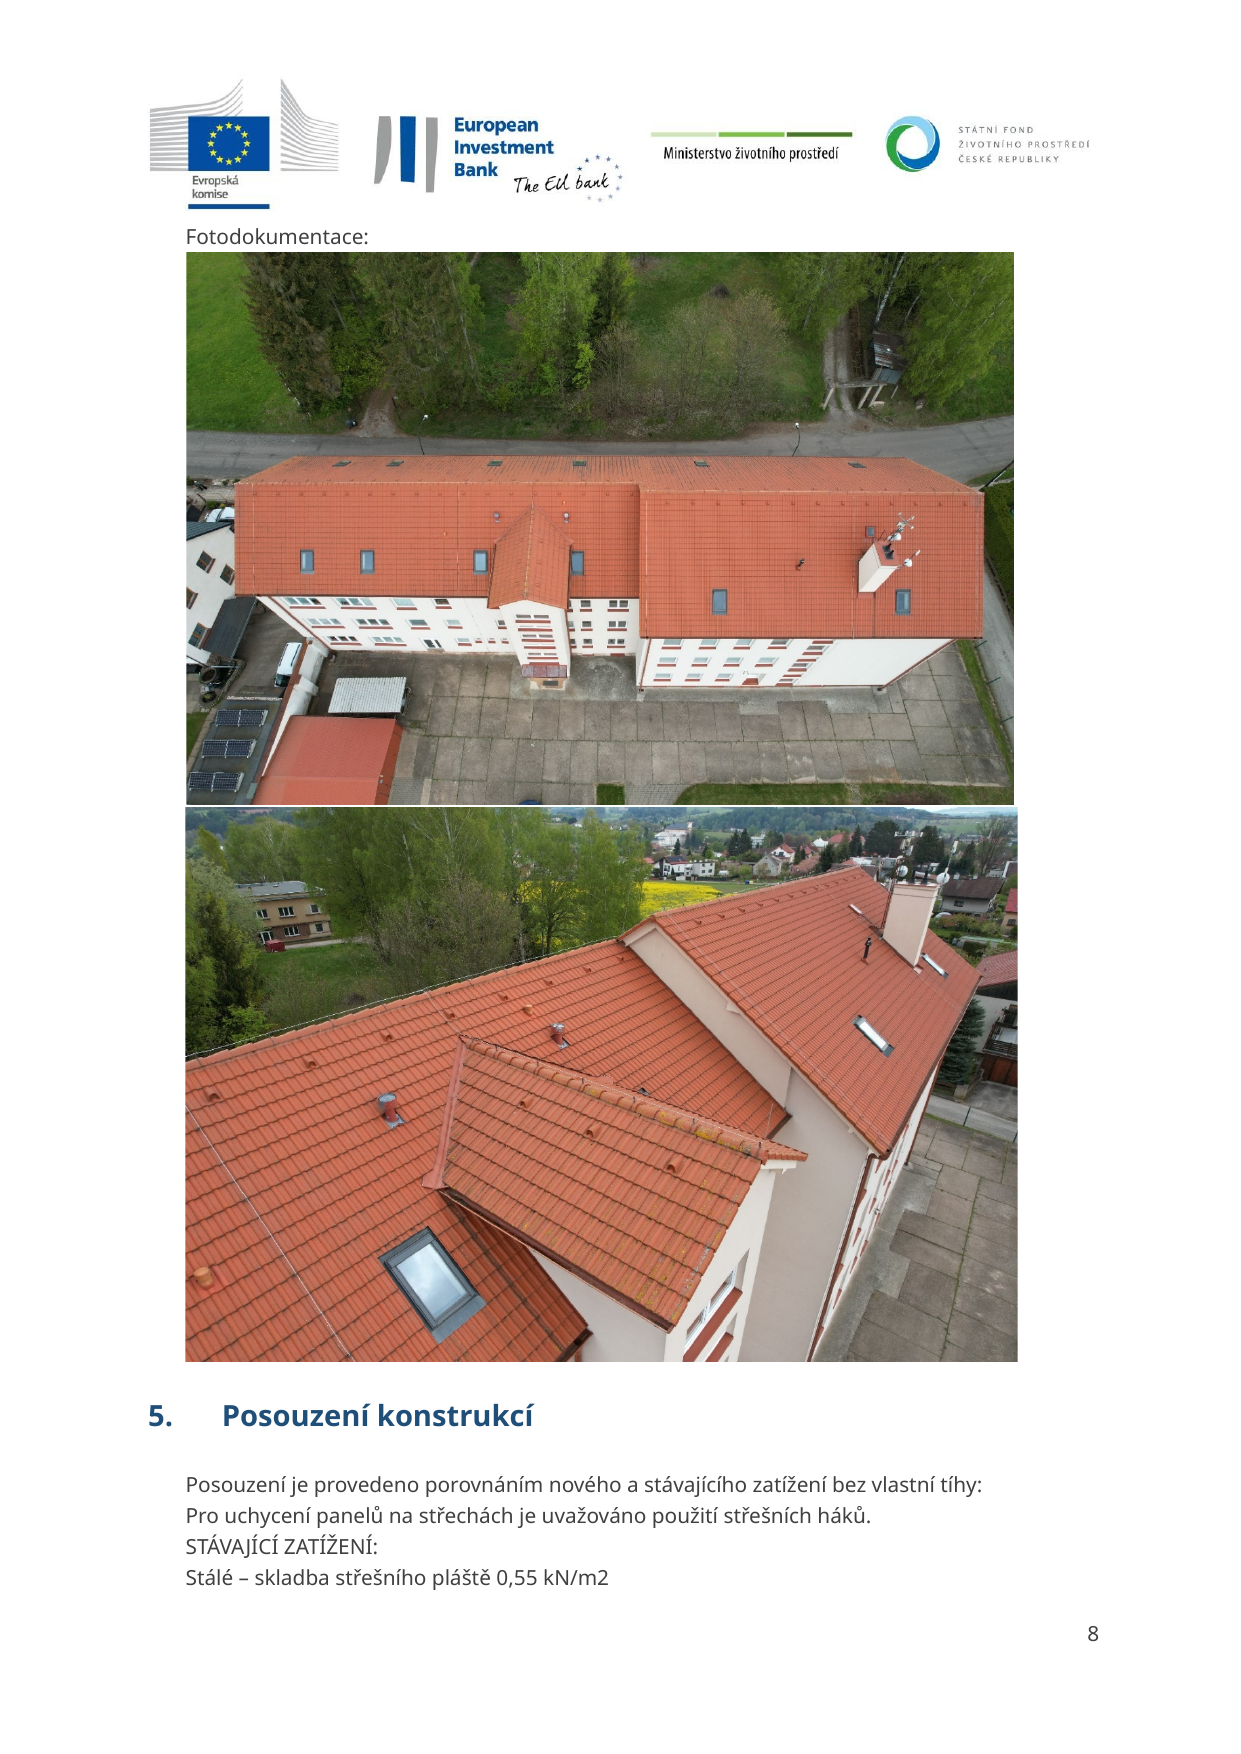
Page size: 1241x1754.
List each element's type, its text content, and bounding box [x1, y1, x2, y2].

text Posouzení je provedeno porovnáním nového a stávajícího zatížení bez vlastní tíhy: [185, 1470, 1104, 1498]
picture [186, 252, 1014, 805]
text Pro uchycení panelů na střechách je uvažováno použití střešních háků. [185, 1501, 1104, 1529]
text Stálé – skladba střešního pláště 0,55 kN/m2 [185, 1563, 1104, 1591]
picture [147, 73, 1093, 213]
text STÁVAJÍCÍ ZATÍŽENÍ: [185, 1532, 1104, 1560]
picture [185, 807, 1018, 1362]
subtitle Posouzení konstrukcí [148, 1396, 1104, 1435]
